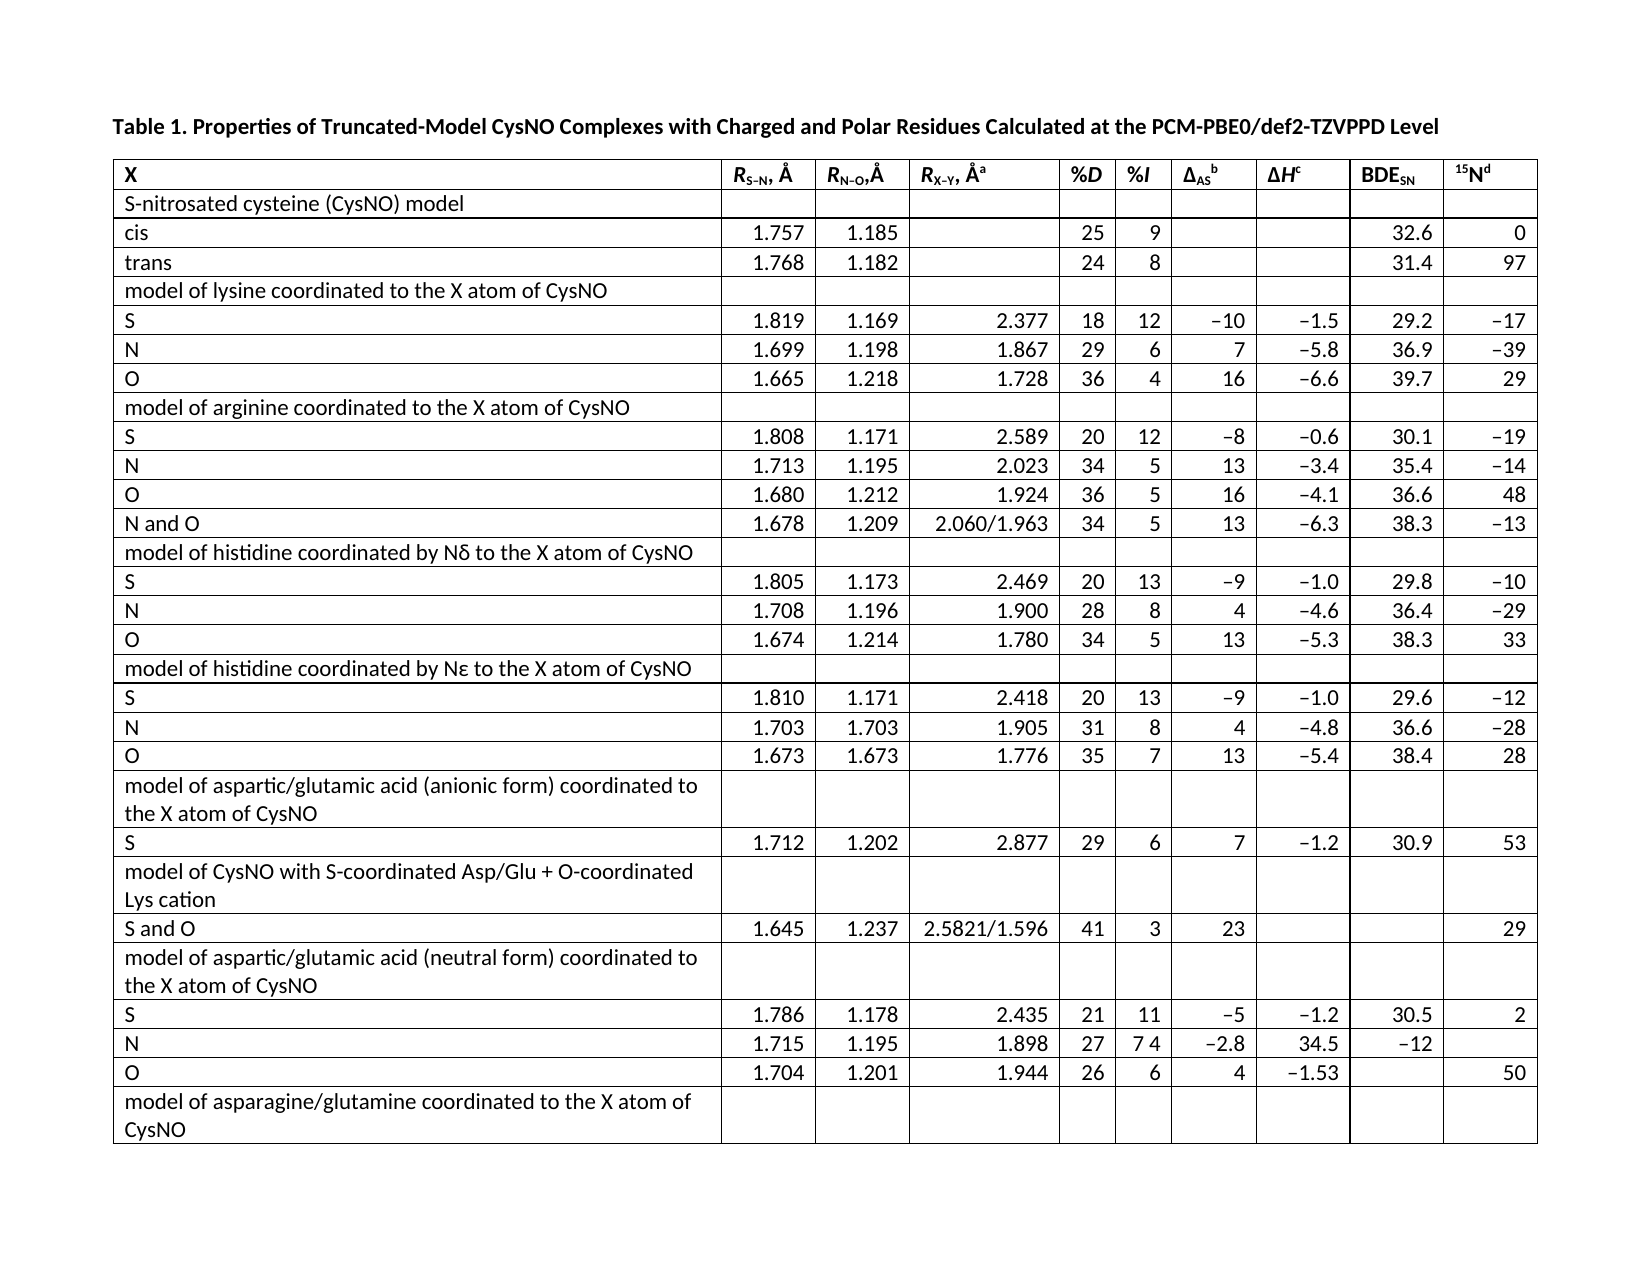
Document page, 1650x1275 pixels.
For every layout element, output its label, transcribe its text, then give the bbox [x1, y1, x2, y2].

table_cell 30.1 [1351, 422, 1443, 450]
table_cell –1.2 [1257, 828, 1349, 856]
table_cell 1.195 [816, 451, 909, 479]
table_cell [1172, 219, 1256, 247]
table_cell 1.703 [722, 713, 815, 741]
table_cell 4 [1172, 1058, 1256, 1086]
table_cell 7 [1116, 742, 1171, 770]
table_cell 13 [1172, 742, 1256, 770]
table_cell –12 [1444, 684, 1537, 712]
table_cell –9 [1172, 684, 1256, 712]
table_cell 36.6 [1351, 480, 1443, 508]
table_cell [910, 190, 1059, 217]
table_cell 28 [1444, 742, 1537, 770]
table_cell [910, 1087, 1059, 1143]
table_cell O [114, 364, 721, 392]
table_header RS–N, Å [722, 160, 815, 188]
table_cell 1.757 [722, 219, 815, 247]
table_cell 29 [1444, 914, 1537, 942]
table_cell 1.182 [816, 248, 909, 276]
table_cell [910, 655, 1059, 682]
table_cell [816, 538, 909, 566]
table_cell 48 [1444, 480, 1537, 508]
table_cell 29.6 [1351, 684, 1443, 712]
table_cell 4 [1172, 596, 1256, 624]
table_cell 1.673 [722, 742, 815, 770]
table_cell 5 [1116, 509, 1171, 537]
table_cell 13 [1172, 509, 1256, 537]
table_cell 32.6 [1351, 219, 1443, 247]
table_header X [114, 160, 721, 188]
table_cell [816, 190, 909, 217]
table_cell [910, 857, 1059, 913]
table_cell 29.2 [1351, 306, 1443, 334]
table_cell 8 [1116, 248, 1171, 276]
table_cell 28 [1060, 596, 1115, 624]
table_cell 1.665 [722, 364, 815, 392]
table_cell 0 [1444, 219, 1537, 247]
table_cell 7 [1172, 828, 1256, 856]
table_header %D [1060, 160, 1115, 188]
table_cell [1116, 538, 1171, 566]
table_cell 4 [1172, 713, 1256, 741]
table_cell N [114, 713, 721, 741]
table_cell 1.712 [722, 828, 815, 856]
table_cell model of lysine coordinated to the X atom of CysNO [114, 277, 721, 305]
table_cell 1.924 [910, 480, 1059, 508]
table_cell 6 [1116, 828, 1171, 856]
table_cell 29 [1060, 335, 1115, 363]
table_cell [1257, 277, 1349, 305]
table_cell 36.4 [1351, 596, 1443, 624]
table_cell 5 [1116, 451, 1171, 479]
table_cell [910, 277, 1059, 305]
table_cell –10 [1444, 567, 1537, 595]
table_cell [1257, 538, 1349, 566]
table_cell N and O [114, 509, 721, 537]
table_cell [1444, 1029, 1537, 1057]
table_cell –6.6 [1257, 364, 1349, 392]
table_cell [1257, 914, 1349, 942]
table_cell [816, 857, 909, 913]
table_cell 1.185 [816, 219, 909, 247]
table_cell [1172, 393, 1256, 421]
table_cell 29 [1060, 828, 1115, 856]
table_cell [1172, 943, 1256, 999]
table_cell 30.5 [1351, 1000, 1443, 1028]
table_cell 50 [1444, 1058, 1537, 1086]
table_cell [1116, 393, 1171, 421]
table_cell –10 [1172, 306, 1256, 334]
table_cell 1.674 [722, 625, 815, 653]
table_cell 16 [1172, 364, 1256, 392]
table_cell [1116, 190, 1171, 217]
table_cell –0.6 [1257, 422, 1349, 450]
table_cell S and O [114, 914, 721, 942]
table_cell 4 [1116, 364, 1171, 392]
table_cell 2.060/1.963 [910, 509, 1059, 537]
table_cell [1172, 248, 1256, 276]
table_cell [910, 943, 1059, 999]
table_cell –5.8 [1257, 335, 1349, 363]
table_cell [1116, 1087, 1171, 1143]
table_cell 36 [1060, 364, 1115, 392]
table_cell –1.2 [1257, 1000, 1349, 1028]
table_cell 13 [1172, 625, 1256, 653]
table_cell 31.4 [1351, 248, 1443, 276]
table_cell [1257, 190, 1349, 217]
table_cell –1.53 [1257, 1058, 1349, 1086]
table_cell 34.5 [1257, 1029, 1349, 1057]
table_cell 1.173 [816, 567, 909, 595]
table_cell 1.867 [910, 335, 1059, 363]
table_cell 1.900 [910, 596, 1059, 624]
table_cell model of histidine coordinated by Nε to the X atom of CysNO [114, 655, 721, 682]
table_cell 12 [1116, 306, 1171, 334]
table_cell 11 [1116, 1000, 1171, 1028]
table_cell [1351, 538, 1443, 566]
table_cell 27 [1060, 1029, 1115, 1057]
table_cell 1.703 [816, 713, 909, 741]
table_cell 1.708 [722, 596, 815, 624]
table_cell [816, 771, 909, 827]
table_cell 1.805 [722, 567, 815, 595]
table_cell [722, 943, 815, 999]
table_cell –12 [1351, 1029, 1443, 1057]
table_cell 1.169 [816, 306, 909, 334]
table_cell [1444, 538, 1537, 566]
table_cell 13 [1172, 451, 1256, 479]
table_cell 1.209 [816, 509, 909, 537]
table_cell S [114, 567, 721, 595]
table_cell [1351, 190, 1443, 217]
table_cell 7 [1172, 335, 1256, 363]
table_cell [1116, 943, 1171, 999]
table_cell O [114, 625, 721, 653]
table_cell 6 [1116, 335, 1171, 363]
table_cell [816, 943, 909, 999]
table_cell 1.678 [722, 509, 815, 537]
table_cell 3 [1116, 914, 1171, 942]
table_cell cis [114, 219, 721, 247]
table_cell –1.5 [1257, 306, 1349, 334]
table_cell 8 [1116, 596, 1171, 624]
table_cell model of histidine coordinated by Nδ to the X atom of CysNO [114, 538, 721, 566]
table_cell [1172, 771, 1256, 827]
table_cell 39.7 [1351, 364, 1443, 392]
table_cell [1116, 655, 1171, 682]
table_cell [1172, 857, 1256, 913]
table_cell 18 [1060, 306, 1115, 334]
table_cell 1.201 [816, 1058, 909, 1086]
table_cell [1257, 393, 1349, 421]
table_cell [1351, 393, 1443, 421]
table_cell –28 [1444, 713, 1537, 741]
table_cell [722, 190, 815, 217]
table_cell 8 [1116, 713, 1171, 741]
table_cell [1444, 190, 1537, 217]
table_cell 38.3 [1351, 509, 1443, 537]
table_cell 41 [1060, 914, 1115, 942]
table_cell 2.589 [910, 422, 1059, 450]
table_cell 36 [1060, 480, 1115, 508]
table_cell [1351, 943, 1443, 999]
table_cell 2.877 [910, 828, 1059, 856]
table_cell 34 [1060, 509, 1115, 537]
table_cell –19 [1444, 422, 1537, 450]
table_cell trans [114, 248, 721, 276]
table_cell model of aspartic/glutamic acid (anionic form) coordinated to the X atom of CysNO [114, 771, 721, 827]
table_header RX–Y, Åa [910, 160, 1059, 188]
table_cell [722, 655, 815, 682]
table_cell [722, 277, 815, 305]
table_cell [1060, 771, 1115, 827]
table_cell –2.8 [1172, 1029, 1256, 1057]
table_cell [816, 277, 909, 305]
table_cell [1172, 655, 1256, 682]
table_cell 1.905 [910, 713, 1059, 741]
table_cell 36.6 [1351, 713, 1443, 741]
table_cell 1.212 [816, 480, 909, 508]
table_header %I [1116, 160, 1171, 188]
table_cell [1060, 277, 1115, 305]
table_header BDESN [1351, 160, 1443, 188]
table_cell [910, 393, 1059, 421]
table_cell 2.023 [910, 451, 1059, 479]
table_cell [1060, 857, 1115, 913]
table_cell model of asparagine/glutamine coordinated to the X atom of CysNO [114, 1087, 721, 1143]
table_cell S [114, 684, 721, 712]
table_cell 1.171 [816, 684, 909, 712]
table_cell [1060, 538, 1115, 566]
table_cell 1.728 [910, 364, 1059, 392]
table_cell 1.776 [910, 742, 1059, 770]
table_cell –5.4 [1257, 742, 1349, 770]
table_cell –39 [1444, 335, 1537, 363]
table_cell [1116, 771, 1171, 827]
table_cell 53 [1444, 828, 1537, 856]
table_cell 9 [1116, 219, 1171, 247]
table_cell [722, 771, 815, 827]
table_cell model of arginine coordinated to the X atom of CysNO [114, 393, 721, 421]
table_cell 29.8 [1351, 567, 1443, 595]
table_cell 1.202 [816, 828, 909, 856]
table_cell –4.1 [1257, 480, 1349, 508]
table_cell 20 [1060, 684, 1115, 712]
table_cell [1444, 655, 1537, 682]
table_cell 34 [1060, 451, 1115, 479]
table_cell [1257, 1087, 1349, 1143]
table_cell 35.4 [1351, 451, 1443, 479]
table_cell –14 [1444, 451, 1537, 479]
table_cell 1.704 [722, 1058, 815, 1086]
table_cell [910, 538, 1059, 566]
table_cell –4.8 [1257, 713, 1349, 741]
table_cell 1.673 [816, 742, 909, 770]
table_cell 2.435 [910, 1000, 1059, 1028]
table_cell 97 [1444, 248, 1537, 276]
table_cell [1444, 943, 1537, 999]
table_cell [1351, 857, 1443, 913]
table_cell 38.4 [1351, 742, 1443, 770]
table_cell –17 [1444, 306, 1537, 334]
table_cell 12 [1116, 422, 1171, 450]
table_cell –3.4 [1257, 451, 1349, 479]
table_cell 33 [1444, 625, 1537, 653]
table_cell 1.780 [910, 625, 1059, 653]
table_cell 38.3 [1351, 625, 1443, 653]
table_cell [722, 393, 815, 421]
table_cell [1444, 1087, 1537, 1143]
table_cell S [114, 1000, 721, 1028]
table_cell 1.195 [816, 1029, 909, 1057]
table_cell [1172, 1087, 1256, 1143]
table_cell [910, 219, 1059, 247]
table_cell 1.819 [722, 306, 815, 334]
table_cell [1351, 277, 1443, 305]
table_cell [1444, 771, 1537, 827]
table_cell [1351, 655, 1443, 682]
table_cell 30.9 [1351, 828, 1443, 856]
table_header 15Nd [1444, 160, 1537, 188]
table_cell [1172, 277, 1256, 305]
table_cell [816, 1087, 909, 1143]
text Table 1. Properties of Truncated-Model CysNO Complexes with Charged and Polar Residues Calculated at the PCM-PBE0/def2-TZVPPD Level [112, 112, 1537, 141]
table_cell 24 [1060, 248, 1115, 276]
table_cell [1172, 190, 1256, 217]
table_cell 1.198 [816, 335, 909, 363]
table_cell S-nitrosated cysteine (CysNO) model [114, 190, 721, 217]
table_cell 1.810 [722, 684, 815, 712]
table_cell 1.178 [816, 1000, 909, 1028]
table_cell –1.0 [1257, 684, 1349, 712]
table_cell [1257, 771, 1349, 827]
table_cell 13 [1116, 567, 1171, 595]
table_cell –1.0 [1257, 567, 1349, 595]
table_cell 26 [1060, 1058, 1115, 1086]
table_cell [1172, 538, 1256, 566]
table_cell S [114, 422, 721, 450]
table_cell 7 4 [1116, 1029, 1171, 1057]
table_cell [1060, 1087, 1115, 1143]
table_cell [1351, 771, 1443, 827]
table_cell [1116, 857, 1171, 913]
table_cell 2.469 [910, 567, 1059, 595]
table_cell [1444, 277, 1537, 305]
table_cell [1116, 277, 1171, 305]
table_cell –5.3 [1257, 625, 1349, 653]
table_header ΔASb [1172, 160, 1256, 188]
table_cell 20 [1060, 422, 1115, 450]
table_cell –9 [1172, 567, 1256, 595]
table_cell O [114, 742, 721, 770]
table_cell 36.9 [1351, 335, 1443, 363]
table_cell 1.715 [722, 1029, 815, 1057]
table_cell [1444, 857, 1537, 913]
table_cell model of aspartic/glutamic acid (neutral form) coordinated to the X atom of CysNO [114, 943, 721, 999]
table_cell –29 [1444, 596, 1537, 624]
table_cell 5 [1116, 480, 1171, 508]
table_cell 2.377 [910, 306, 1059, 334]
table_cell 1.214 [816, 625, 909, 653]
table_cell [816, 655, 909, 682]
table_cell 25 [1060, 219, 1115, 247]
table_cell 2.418 [910, 684, 1059, 712]
table_cell 1.713 [722, 451, 815, 479]
table_cell [1257, 655, 1349, 682]
table_cell [1351, 914, 1443, 942]
table_cell N [114, 596, 721, 624]
table_cell [816, 393, 909, 421]
table_cell 13 [1116, 684, 1171, 712]
table_cell [1257, 943, 1349, 999]
table_cell –13 [1444, 509, 1537, 537]
table_cell [1060, 393, 1115, 421]
table_cell [1060, 943, 1115, 999]
table_cell 1.645 [722, 914, 815, 942]
table_cell 21 [1060, 1000, 1115, 1028]
table_cell [1351, 1087, 1443, 1143]
table_cell 23 [1172, 914, 1256, 942]
table_header ΔHc [1257, 160, 1349, 188]
table_cell [1257, 248, 1349, 276]
table_cell [722, 538, 815, 566]
table_cell model of CysNO with S-coordinated Asp/Glu + O-coordinated Lys cation [114, 857, 721, 913]
table_cell 1.680 [722, 480, 815, 508]
table_cell O [114, 480, 721, 508]
table_cell 2 [1444, 1000, 1537, 1028]
table_cell N [114, 1029, 721, 1057]
table_cell [910, 771, 1059, 827]
table_cell –4.6 [1257, 596, 1349, 624]
table_cell [722, 857, 815, 913]
table_cell N [114, 451, 721, 479]
table_cell [1060, 655, 1115, 682]
table_cell 1.218 [816, 364, 909, 392]
table_cell N [114, 335, 721, 363]
table_cell [1351, 1058, 1443, 1086]
table_cell 1.171 [816, 422, 909, 450]
table_cell [910, 248, 1059, 276]
table_cell 1.196 [816, 596, 909, 624]
table_cell 31 [1060, 713, 1115, 741]
table_cell 29 [1444, 364, 1537, 392]
table_cell [1257, 857, 1349, 913]
table_cell 5 [1116, 625, 1171, 653]
table_cell 20 [1060, 567, 1115, 595]
table_cell –8 [1172, 422, 1256, 450]
table_cell 1.699 [722, 335, 815, 363]
table_cell [1257, 219, 1349, 247]
table_cell S [114, 306, 721, 334]
table_cell [1060, 190, 1115, 217]
table_cell 1.786 [722, 1000, 815, 1028]
table_cell 16 [1172, 480, 1256, 508]
table_cell S [114, 828, 721, 856]
table_cell 1.898 [910, 1029, 1059, 1057]
table_cell 34 [1060, 625, 1115, 653]
table_cell O [114, 1058, 721, 1086]
table_cell [722, 1087, 815, 1143]
table_cell 2.5821/1.596 [910, 914, 1059, 942]
table_cell 35 [1060, 742, 1115, 770]
table_header RN–O,Å [816, 160, 909, 188]
table_cell 1.768 [722, 248, 815, 276]
table_cell –6.3 [1257, 509, 1349, 537]
table_cell 1.808 [722, 422, 815, 450]
table_cell 1.944 [910, 1058, 1059, 1086]
table_cell 1.237 [816, 914, 909, 942]
table_cell 6 [1116, 1058, 1171, 1086]
table_cell [1444, 393, 1537, 421]
table_cell –5 [1172, 1000, 1256, 1028]
